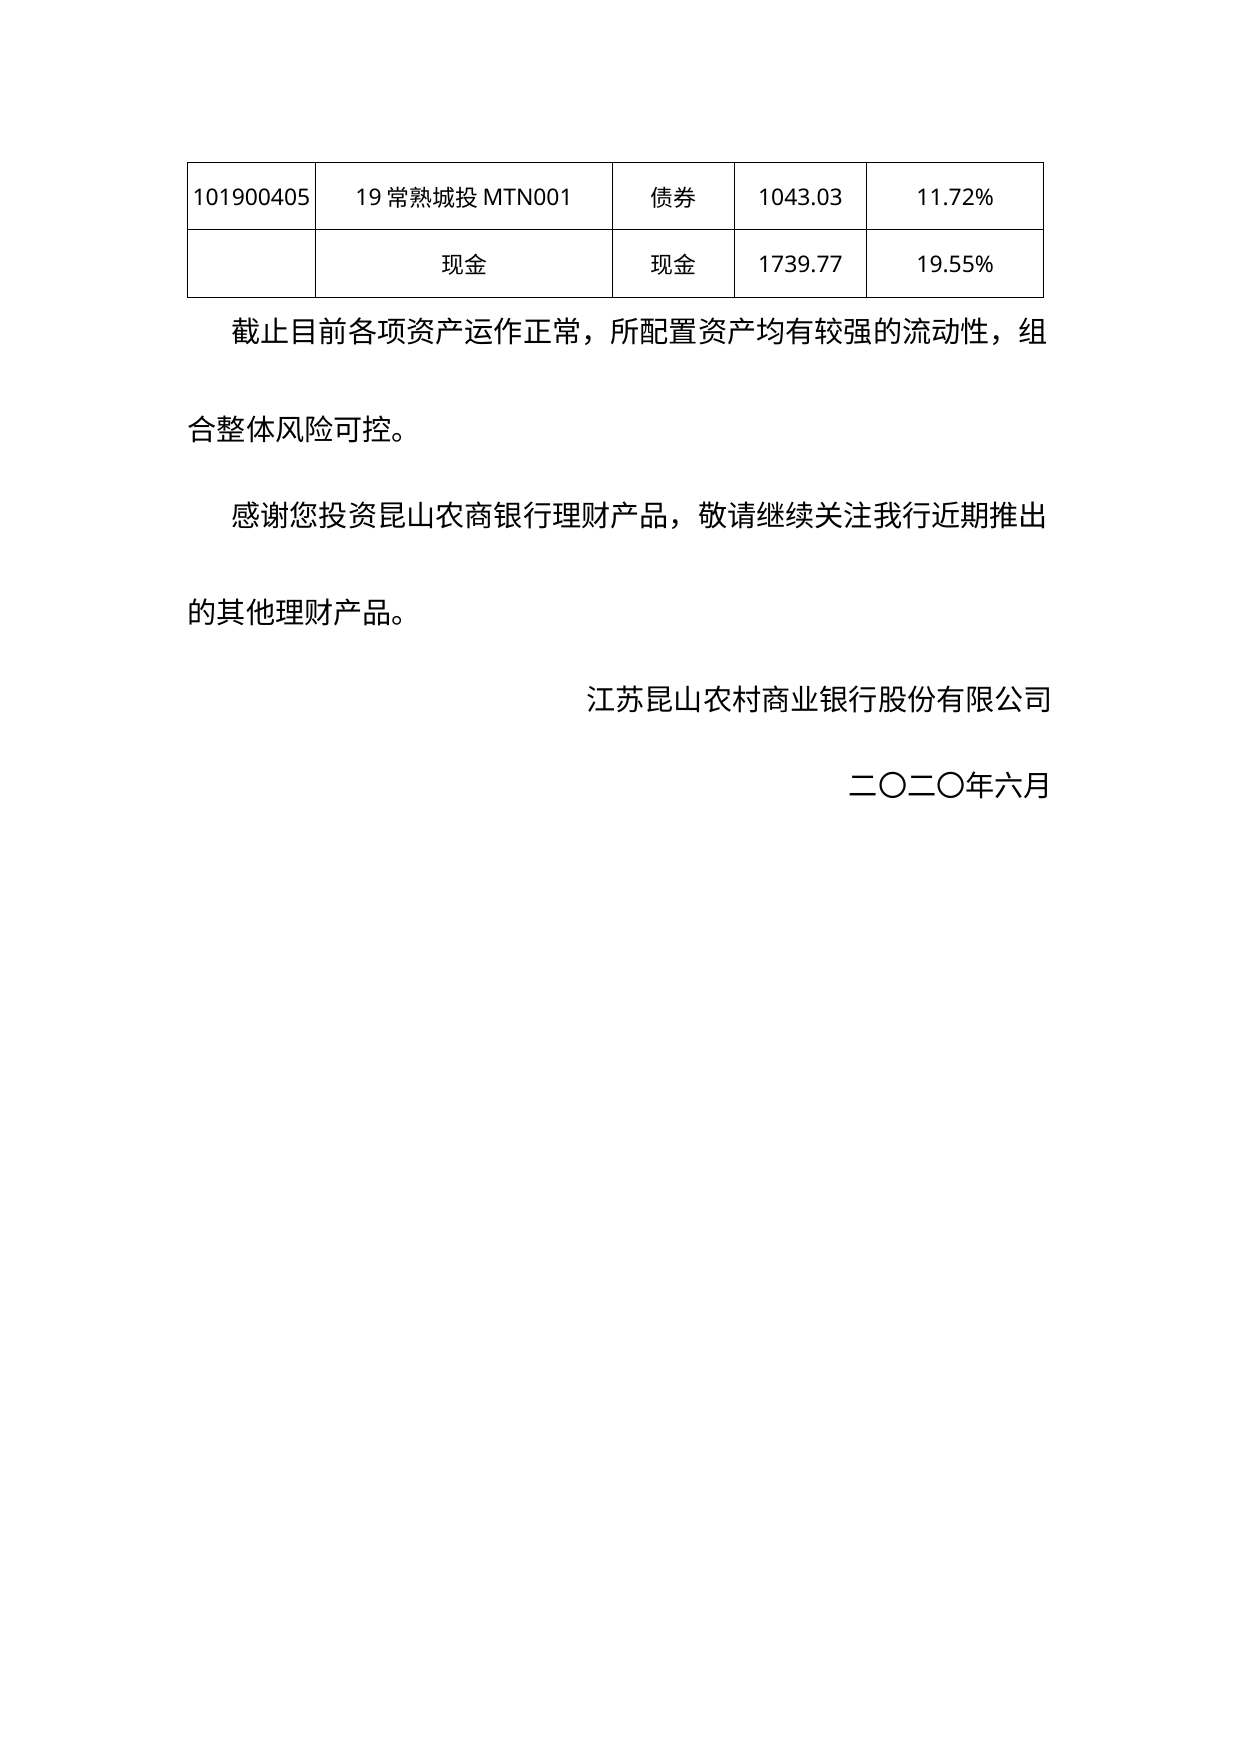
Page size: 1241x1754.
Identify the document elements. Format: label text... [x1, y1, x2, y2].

table_cell 1739.77 [735, 230, 866, 297]
table_cell 现金 [613, 230, 734, 297]
text 截止目前各项资产运作正常，所配置资产均有较强的流动性，组合整体风险可控。 [187, 298, 1053, 460]
text 二〇二〇年六月 [187, 751, 1053, 816]
table_cell [188, 230, 315, 297]
table_cell 11.72% [867, 163, 1043, 229]
table_cell 101900405 [188, 163, 315, 229]
table_cell 19.55% [867, 230, 1043, 297]
text 江苏昆山农村商业银行股份有限公司 [187, 665, 1053, 730]
table_cell 债券 [613, 163, 734, 229]
table_cell 19常熟城投MTN001 [316, 163, 612, 229]
text 感谢您投资昆山农商银行理财产品，敬请继续关注我行近期推出的其他理财产品。 [187, 481, 1053, 644]
table_cell 1043.03 [735, 163, 866, 229]
table_cell 现金 [316, 230, 612, 297]
